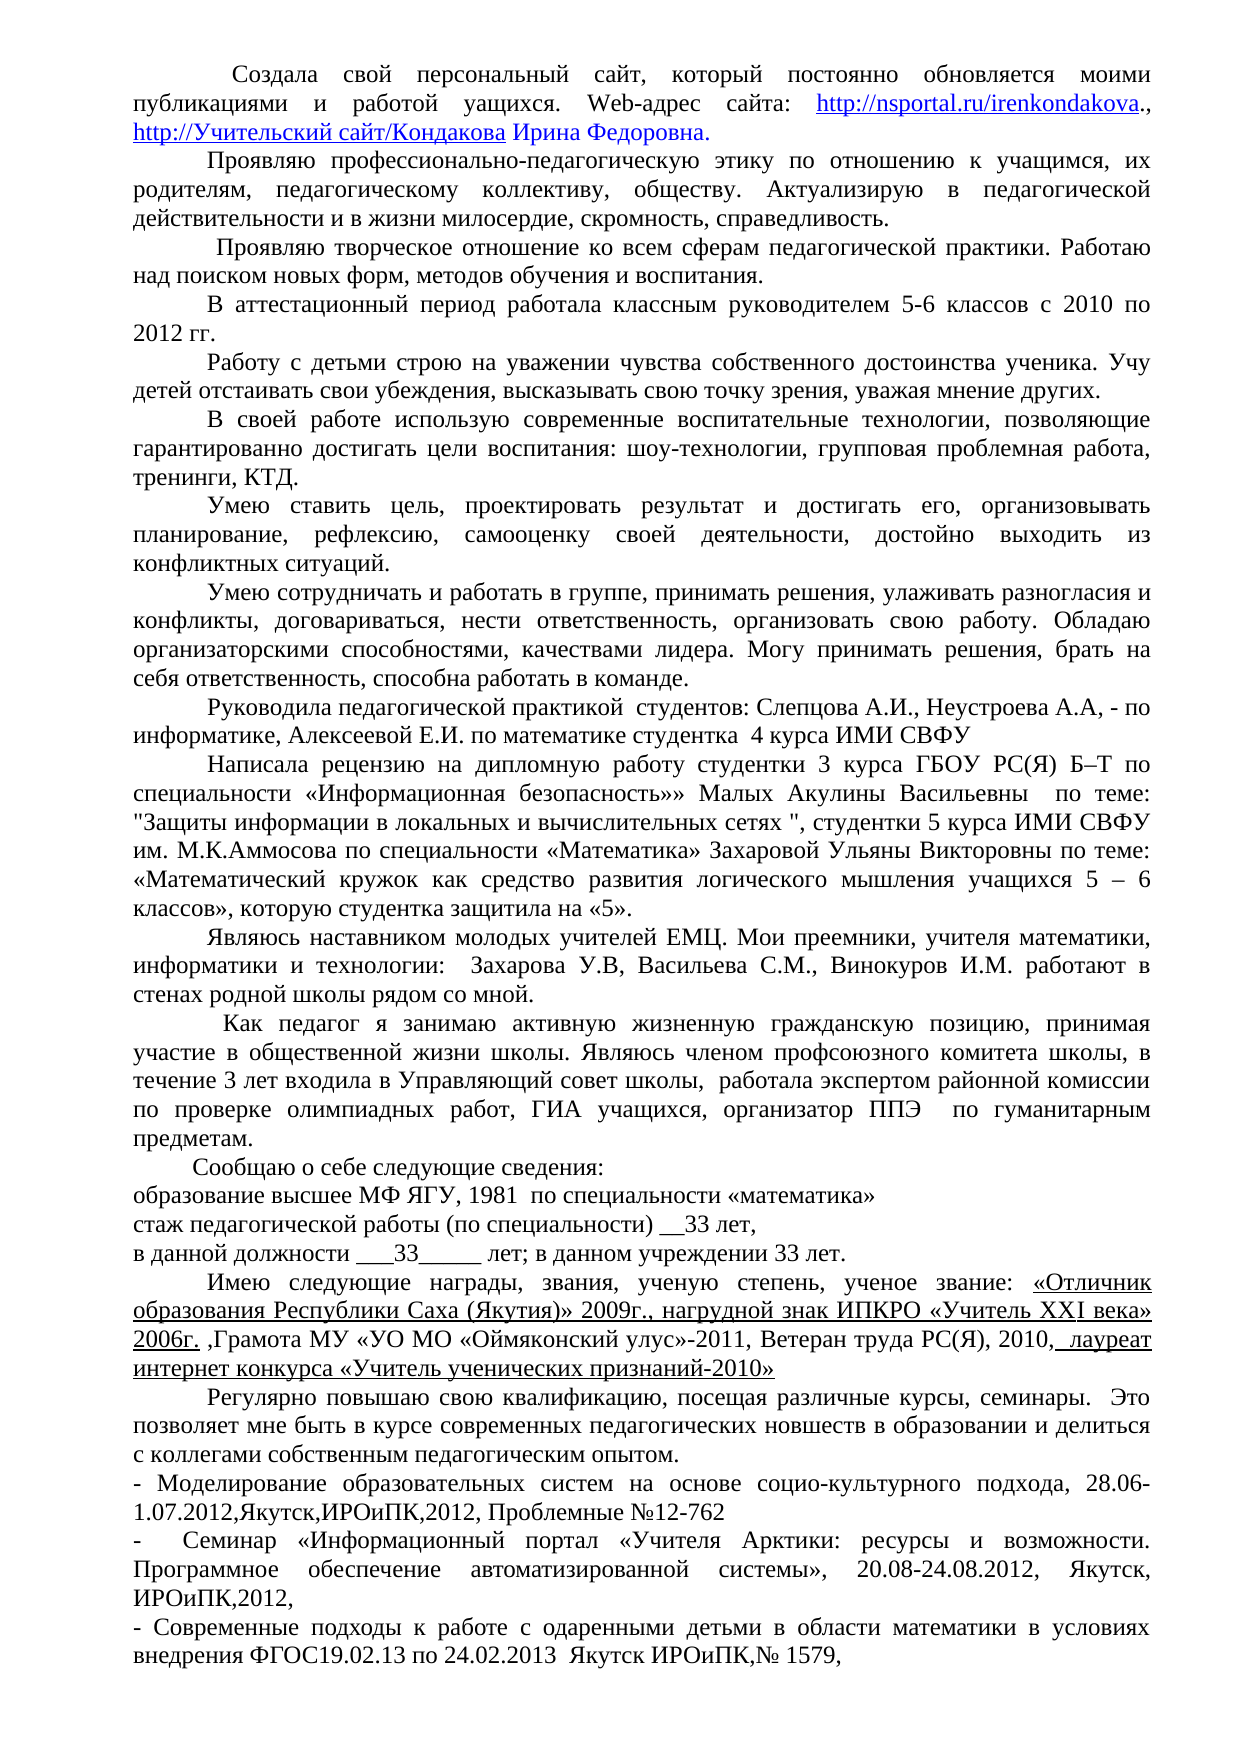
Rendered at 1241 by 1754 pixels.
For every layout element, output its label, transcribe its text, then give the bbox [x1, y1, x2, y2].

text Умею ставить цель, проектировать результат и достигать его, организовывать планирование, рефлексию, самооценку своей деятельности, достойно выходить из конфликтных ситуаций. [133, 490, 1152, 577]
text Проявляю творческое отношение ко всем сферам педагогической практики. Работаю над поиском новых форм, методов обучения и воспитания. [133, 232, 1152, 289]
text Как педагог я занимаю активную жизненную гражданскую позицию, принимая участие в общественной жизни школы. Являюсь членом профсоюзного комитета школы, в течение 3 лет входила в Управляющий совет школы, работала экспертом районной комиссии по проверке олимпиадных работ, ГИА учащихся, организатор ППЭ по гуманитарным предметам. [133, 1008, 1152, 1152]
text Умею сотрудничать и работать в группе, принимать решения, улаживать разногласия и конфликты, договариваться, нести ответственность, организовать свою работу. Обладаю организаторскими способностями, качествами лидера. Могу принимать решения, брать на себя ответственность, способна работать в команде. [133, 577, 1152, 692]
text Руководила педагогической практикой студентов: Слепцова А.И., Неустроева А.А, - по информатике, Алексеевой Е.И. по математике студентка 4 курса ИМИ СВФУ [133, 692, 1152, 749]
text в данной должности ___33_____ лет; в данном учреждении 33 лет. [133, 1238, 1152, 1267]
text Имею следующие награды, звания, ученую степень, ученое звание: «Отличник образования Республики Саха (Якутия)» 2009г., нагрудной знак ИПКРО «Учитель ХХI века» 2006г. ,Грамота МУ «УО МО «Оймяконский улус»-2011, Ветеран труда РС(Я), 2010, лауреат интернет конкурса «Учитель ученических признаний-2010» [133, 1321, 1152, 1382]
text Сообщаю о себе следующие сведения: [133, 1152, 1152, 1180]
text образование высшее МФ ЯГУ, 1981 по специальности «математика» [133, 1180, 1152, 1209]
text - Семинар «Информационный портал «Учителя Арктики: ресурсы и возможности. Программное обеспечение автоматизированной системы», 20.08-24.08.2012, Якутск, ИРОиПК,2012, [133, 1525, 1152, 1612]
text - Современные подходы к работе с одаренными детьми в области математики в условиях внедрения ФГОС19.02.13 по 24.02.2013 Якутск ИРОиПК,№ 1579, [133, 1612, 1152, 1669]
text Работу с детьми строю на уважении чувства собственного достоинства ученика. Учу детей отстаивать свои убеждения, высказывать свою точку зрения, уважая мнение других. [133, 347, 1152, 404]
text - Моделирование образовательных систем на основе социо-культурного подхода, 28.06-1.07.2012,Якутск,ИРОиПК,2012, Проблемные №12-762 [133, 1468, 1152, 1525]
text Регулярно повышаю свою квалификацию, посещая различные курсы, семинары. Это позволяет мне быть в курсе современных педагогических новшеств в образовании и делиться с коллегами собственным педагогическим опытом. [133, 1382, 1152, 1468]
text В своей работе использую современные воспитательные технологии, позволяющие гарантированно достигать цели воспитания: шоу-технологии, групповая проблемная работа, тренинги, КТД. [133, 404, 1152, 490]
text Проявляю профессионально-педагогическую этику по отношению к учащимся, их родителям, педагогическому коллективу, обществу. Актуализирую в педагогической действительности и в жизни милосердие, скромность, справедливость. [133, 145, 1152, 232]
list Создала свой персональный сайт, который постоянно обновляется моими публикациями и работой уащихся. Web-адрес сайта: http://nsportal.ru/irenkondakova., http://Учительский сайт/Кондакова Ирина Федоровна. [133, 59, 1152, 145]
text В аттестационный период работала классным руководителем 5-6 классов с 2010 по 2012 гг. [133, 289, 1152, 347]
text Имею следующие награды, звания, ученую степень, ученое звание: «Отличник образования Республики Саха (Якутия)» 2009г., нагрудной знак ИПКРО «Учитель ХХI века» 2006г. ,Грамота МУ «УО МО «Оймяконский улус»-2011, Ветеран труда РС(Я), 2010, лауреат интернет конкурса «Учитель ученических признаний-2010» [133, 1267, 1152, 1320]
text Написала рецензию на дипломную работу студентки 3 курса ГБОУ РС(Я) Б–Т по специальности «Информационная безопасность»» Малых Акулины Васильевны по теме: "Защиты информации в локальных и вычислительных сетях ", студентки 5 курса ИМИ СВФУ им. М.К.Аммосова по специальности «Математика» Захаровой Ульяны Викторовны по теме: «Математический кружок как средство развития логического мышления учащихся 5 – 6 классов», которую студентка защитила на «5». [133, 749, 1152, 922]
text стаж педагогической работы (по специальности) __33 лет, [133, 1209, 1152, 1238]
text Являюсь наставником молодых учителей ЕМЦ. Мои преемники, учителя математики, информатики и технологии: Захарова У.В, Васильева С.М., Винокуров И.М. работают в стенах родной школы рядом со мной. [133, 922, 1152, 1008]
